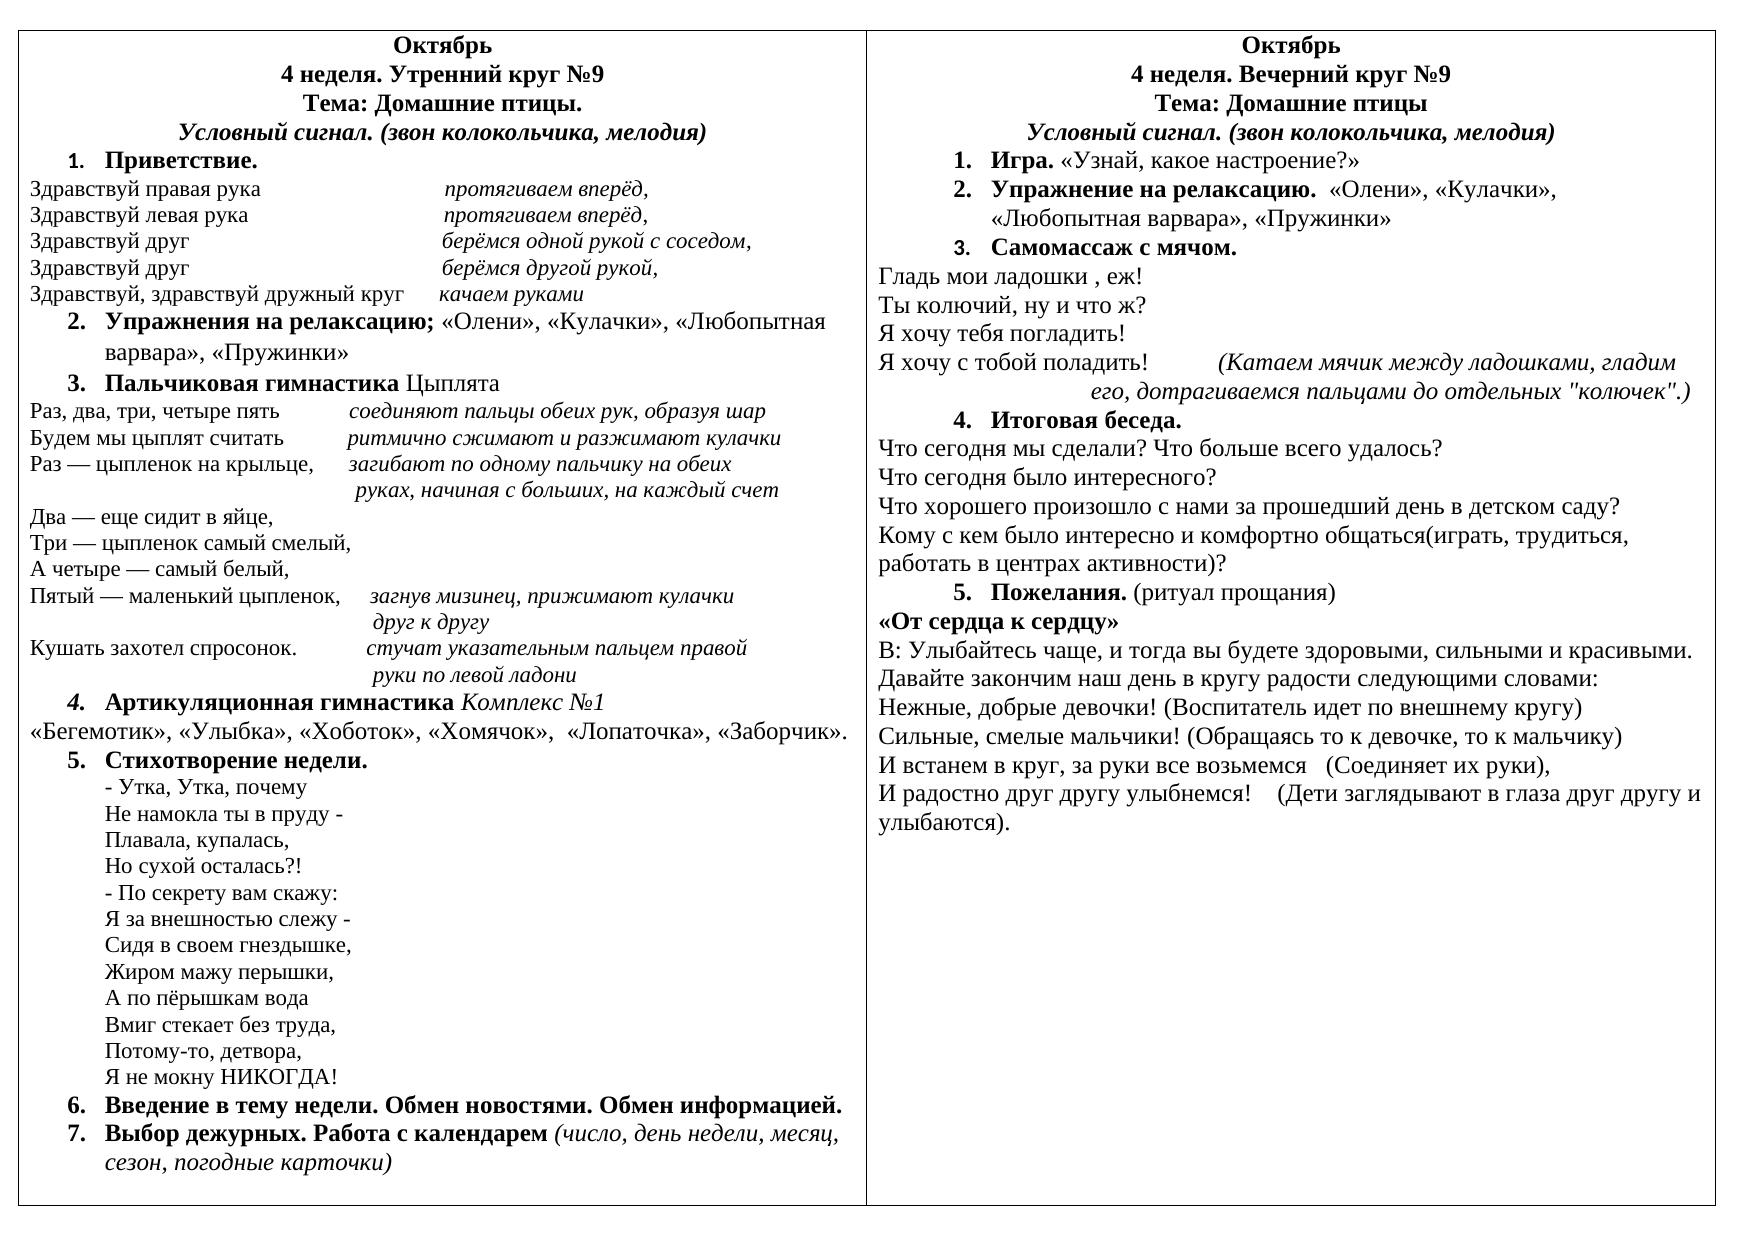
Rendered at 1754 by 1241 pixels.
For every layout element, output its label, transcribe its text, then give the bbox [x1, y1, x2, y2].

table_cell Октябрь 4 неделя. Вечерний круг №9 Тема: Домашние птицы Условный сигнал. (звон колокольчика, мелодия) Игра. «Узнай, какое настроение?» Упражнение на релаксацию. «Олени», «Кулачки», «Любопытная варвара», «Пружинки» Самомассаж с мячом. Гладь мои ладошки , еж! Ты колючий, ну и что ж? Я хочу тебя погладить! Я хочу с тобой поладить! (Катаем мячик между ладошками, гладим его, дотрагиваемся пальцами до отдельных "колючек".) Итоговая беседа. Что сегодня мы сделали? Что больше всего удалось? Что сегодня было интересного? Что хорошего произошло с нами за прошедший день в детском саду? Кому с кем было интересно и комфортно общаться(играть, трудиться, работать в центрах активности)? Пожелания. (ритуал прощания) «От сердца к сердцу» В: Улыбайтесь чаще, и тогда вы будете здоровыми, сильными и красивыми. Давайте закончим наш день в кругу радости следующими словами: Нежные, добрые девочки! (Воспитатель идет по внешнему кругу) Сильные, смелые мальчики! (Обращаясь то к девочке, то к мальчику) И встанем в круг, за руки все возьмемся (Соединяет их руки), И радостно друг другу улыбнемся! (Дети заглядывают в глаза друг другу и улыбаются). [867, 31, 1715, 1205]
table_cell Октябрь 4 неделя. Утренний круг №9 Тема: Домашние птицы. Условный сигнал. (звон колокольчика, мелодия) Приветствие. Здравствуй правая рука протягиваем вперёд, Здравствуй левая рука протягиваем вперёд, Здравствуй друг берёмся одной рукой с соседом, Здравствуй друг берёмся другой рукой, Здравствуй, здравствуй дружный круг качаем руками Упражнения на релаксацию; «Олени», «Кулачки», «Любопытная варвара», «Пружинки» Пальчиковая гимнастика Цыплята Раз, два, три, четыре пять соединяют пальцы обеих рук, образуя шар Будем мы цыплят считать ритмично сжимают и разжимают кулачки Раз — цыпленок на крыльце, загибают по одному пальчику на обеих руках, начиная с больших, на каждый счет Два — еще сидит в яйце, Три — цыпленок самый смелый, А четыре — самый белый, Пятый — маленький цыпленок, загнув мизинец, прижимают кулачки друг к другу Кушать захотел спросонок. стучат указательным пальцем правой руки по левой ладони Артикуляционная гимнастика Комплекс №1 «Бегемотик», «Улыбка», «Хоботок», «Хомячок», «Лопаточка», «Заборчик». Стихотворение недели. - Утка, Утка, почему Не намокла ты в пруду - Плавала, купалась, Но сухой осталась?! - По секрету вам скажу: Я за внешностью слежу - Сидя в своем гнездышке, Жиром мажу перышки, А по пёрышкам вода Вмиг стекает без труда, Потому-то, детвора, Я не мокну НИКОГДА! Введение в тему недели. Обмен новостями. Обмен информацией. Выбор дежурных. Работа с календарем (число, день недели, месяц, сезон, погодные карточки) [19, 31, 866, 1205]
